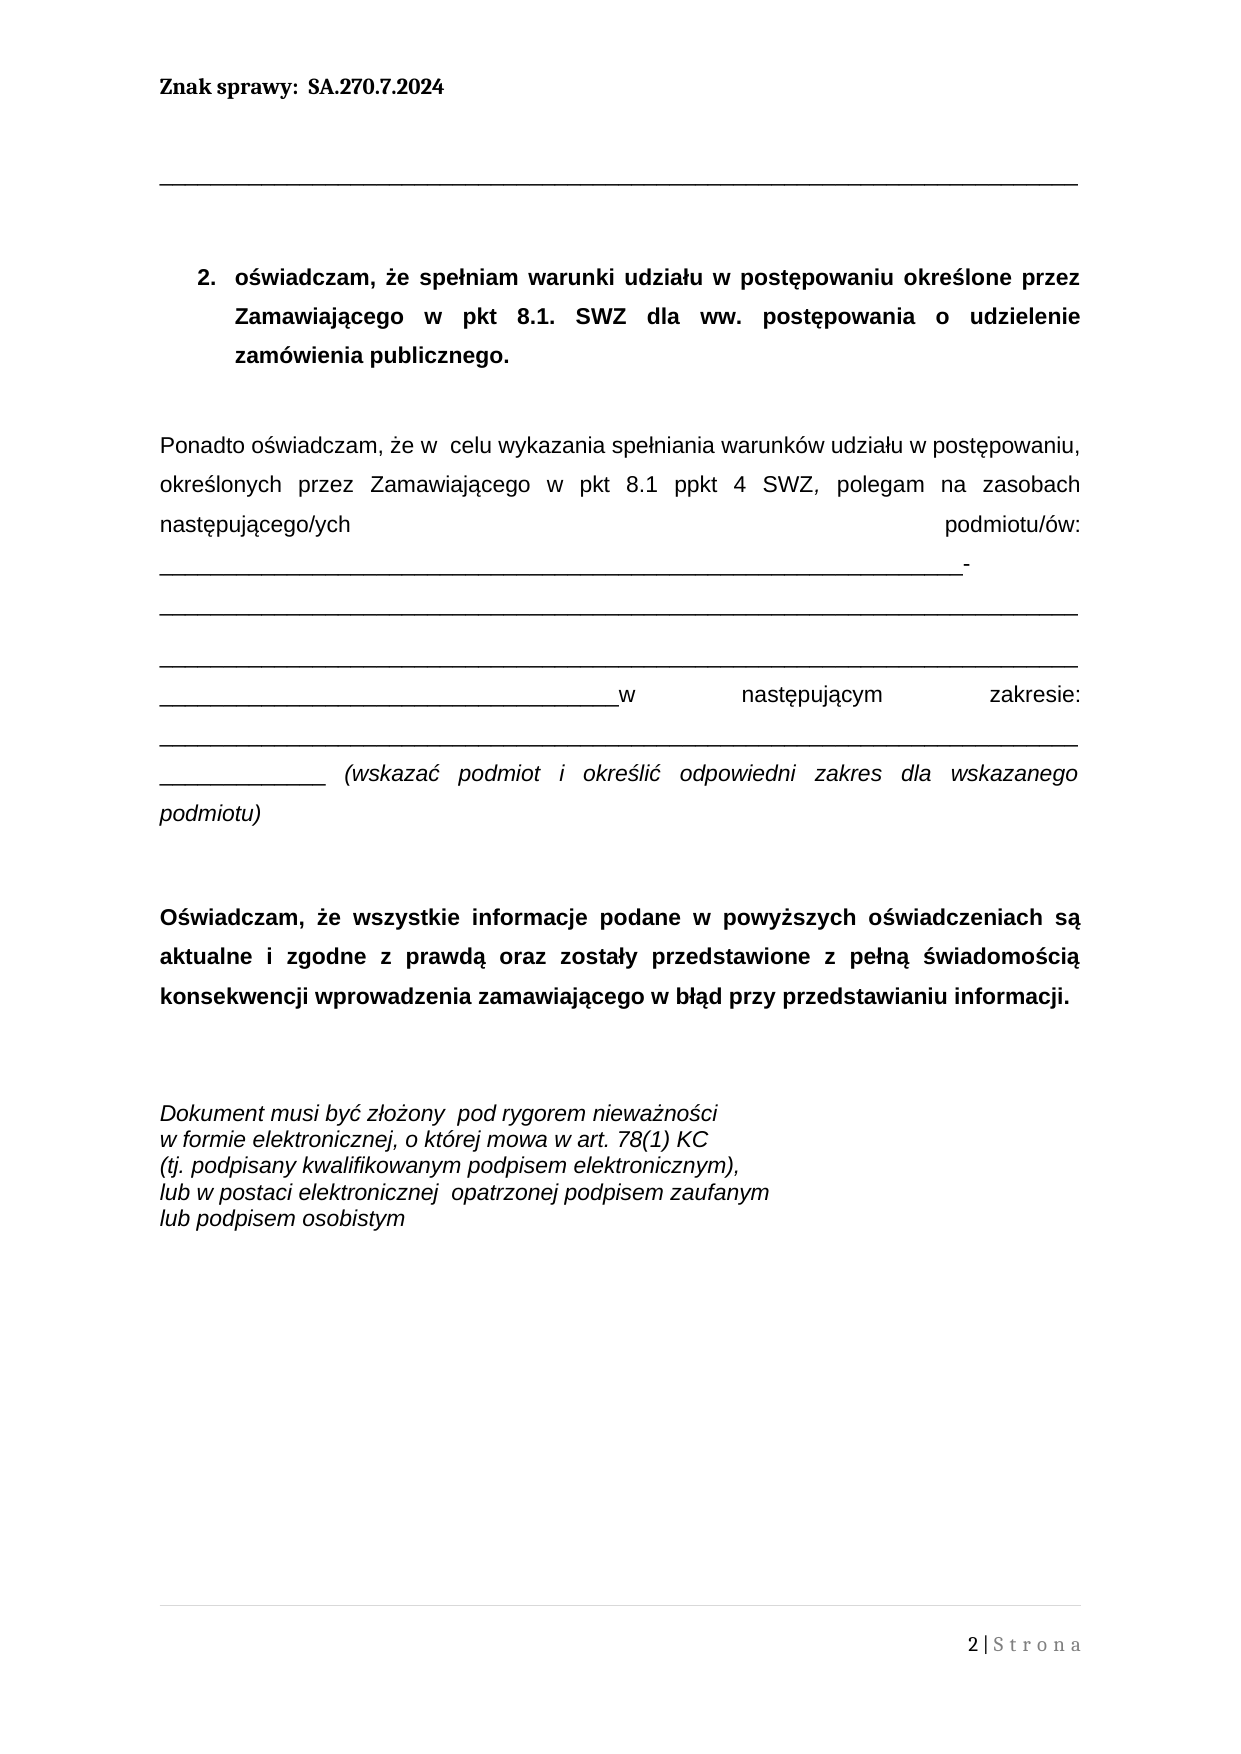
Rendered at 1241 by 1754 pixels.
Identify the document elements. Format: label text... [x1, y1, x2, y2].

list oświadczam, że spełniam warunki udziału w postępowaniu określone przez Zamawiającego w pkt 8.1. SWZ dla ww. postępowania o udzielenie zamówienia publicznego. [197, 263, 1081, 369]
text Ponadto oświadczam, że w celu wykazania spełniania warunków udziału w postępowaniu, określonych przez Zamawiającego w pkt 8.1 ppkt 4 SWZ, polegam na zasobach następującego/ych podmiotu/ów: _______________________________________________________________- ________________________________________________________________________ [159, 432, 1081, 616]
text Dokument musi być złożony pod rygorem nieważności w formie elektronicznej, o której mowa w art. 78(1) KC (tj. podpisany kwalifikowanym podpisem elektronicznym), [159, 1100, 1081, 1179]
text lub podpisem osobistym [159, 1205, 1081, 1232]
text ____________________________________________________________________________________________________________w następującym zakresie: _____________________________________________________________________________________ (wskazać podmiot i określić odpowiedni zakres dla wskazanego podmiotu) [159, 642, 1081, 826]
text Oświadczam, że wszystkie informacje podane w powyższych oświadczeniach są aktualne i zgodne z prawdą oraz zostały przedstawione z pełną świadomością konsekwencji wprowadzenia zamawiającego w błąd przy przedstawianiu informacji. [159, 904, 1081, 1009]
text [159, 159, 1081, 186]
text lub w postaci elektronicznej opatrzonej podpisem zaufanym [159, 1179, 1081, 1205]
